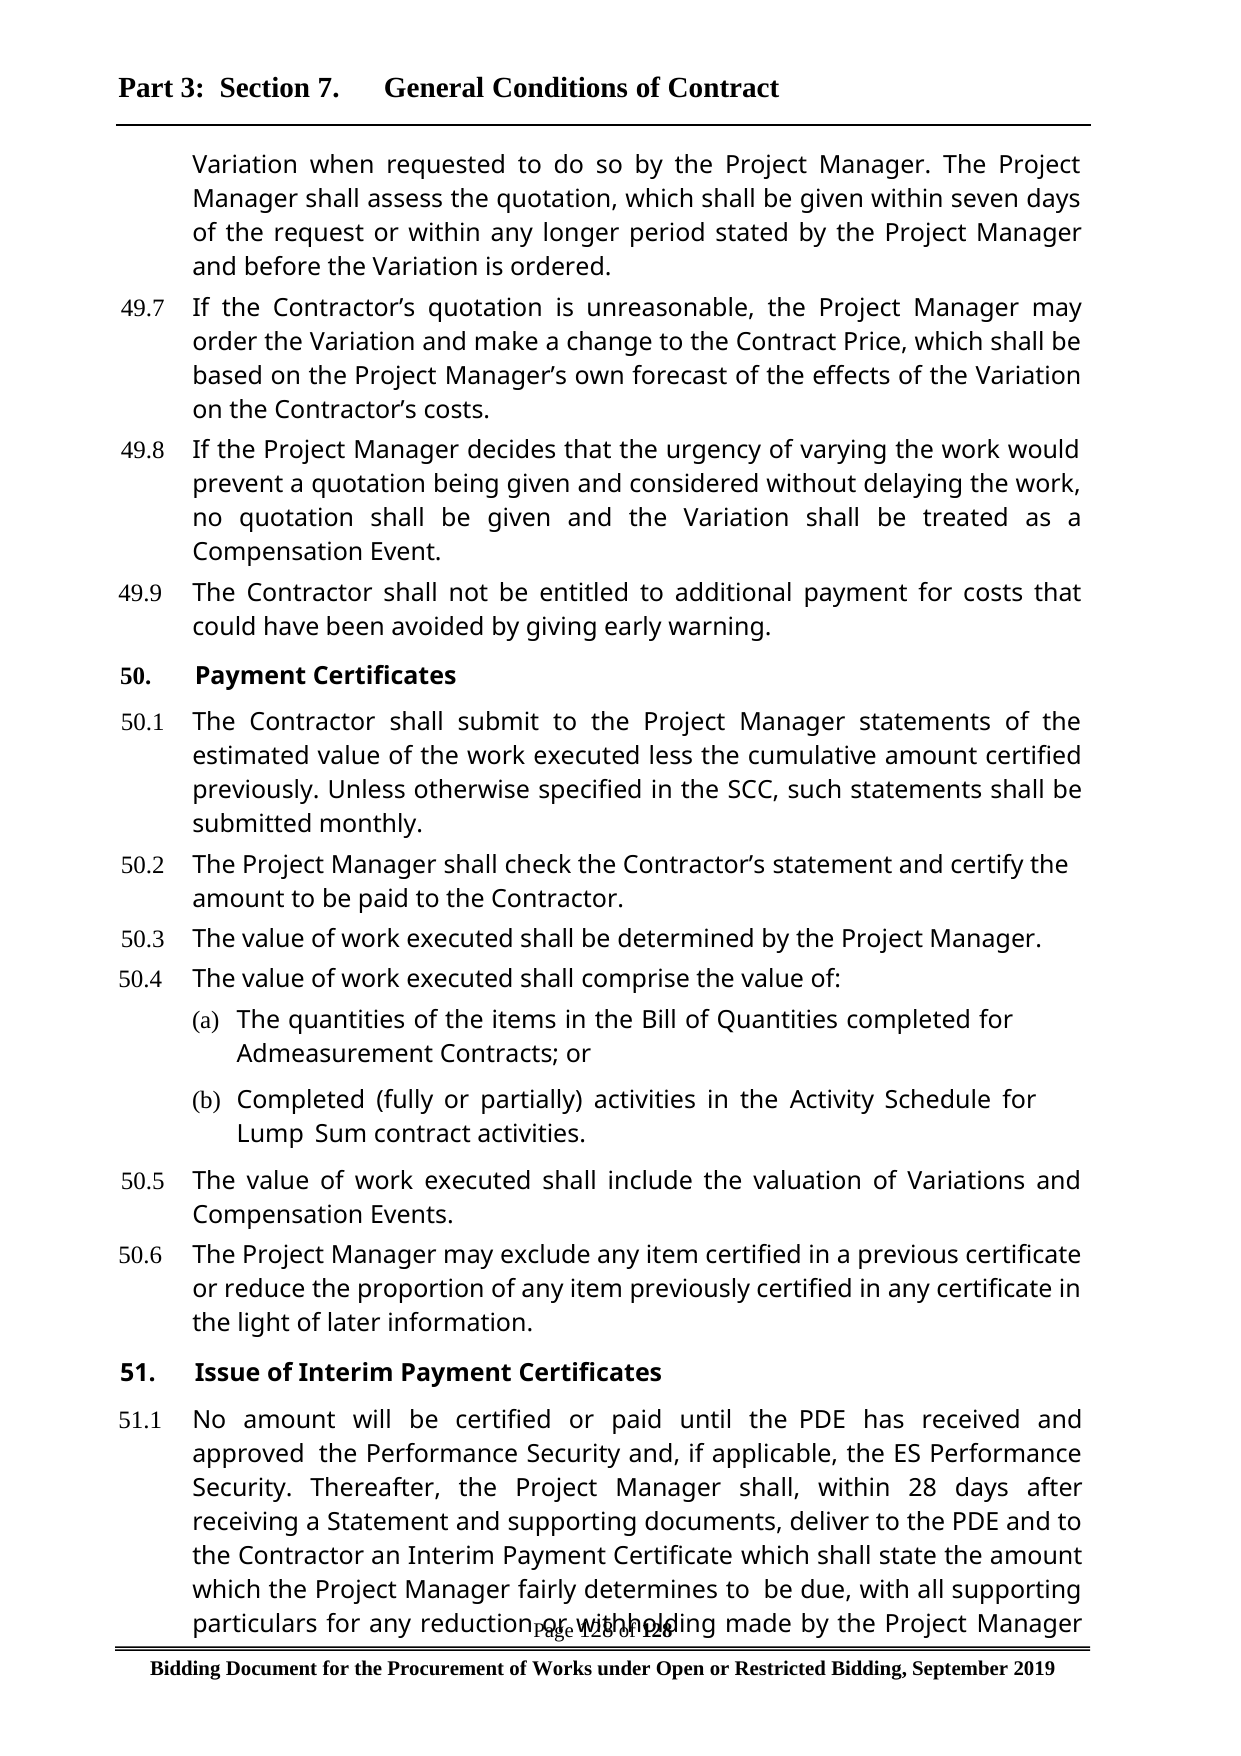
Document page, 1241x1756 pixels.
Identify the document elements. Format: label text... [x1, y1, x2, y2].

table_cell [116, 1393, 1091, 1657]
table_header Variation when requested to do so by the Project Manager. The Project Manager shall assess the quotation, which shall be given within seven days of the request or within any longer period stated by the Project Manager and before the Variation is ordered. If the Contractor’s quotation is unreasonable, the Project Manager may order the Variation and make a change to the Contract Price, which shall be based on the Project Manager’s own forecast of the effects of the Variation on the Contractor’s costs. If the Project Manager decides that the urgency of varying the work would prevent a quotation being given and considered without delaying the work, no quotation shall be given and the Variation shall be treated as a Compensation Event. The Contractor shall not be entitled to additional payment for costs that could have been avoided by giving early warning. [116, 126, 1091, 642]
table_cell Payment Certificates The Contractor shall submit to the Project Manager statements of the estimated value of the work executed less the cumulative amount certified previously. Unless otherwise specified in the SCC, such statements shall be submitted monthly. The Project Manager shall check the Contractor’s statement and certify the amount to be paid to the Contractor. The value of work executed shall be determined by the Project Manager. The value of work executed shall comprise the value of: The quantities of the items in the Bill of Quantities completed for Admeasurement Contracts; or Completed (fully or partially) activities in the Activity Schedule for Lump Sum contract activities. The value of work executed shall include the valuation of Variations and Compensation Events. The Project Manager may exclude any item certified in a previous certificate or reduce the proportion of any item previously certified in any certificate in the light of later information. [116, 642, 1091, 1339]
table_cell 51. Issue of Interim Payment Certificates [116, 1339, 1091, 1393]
